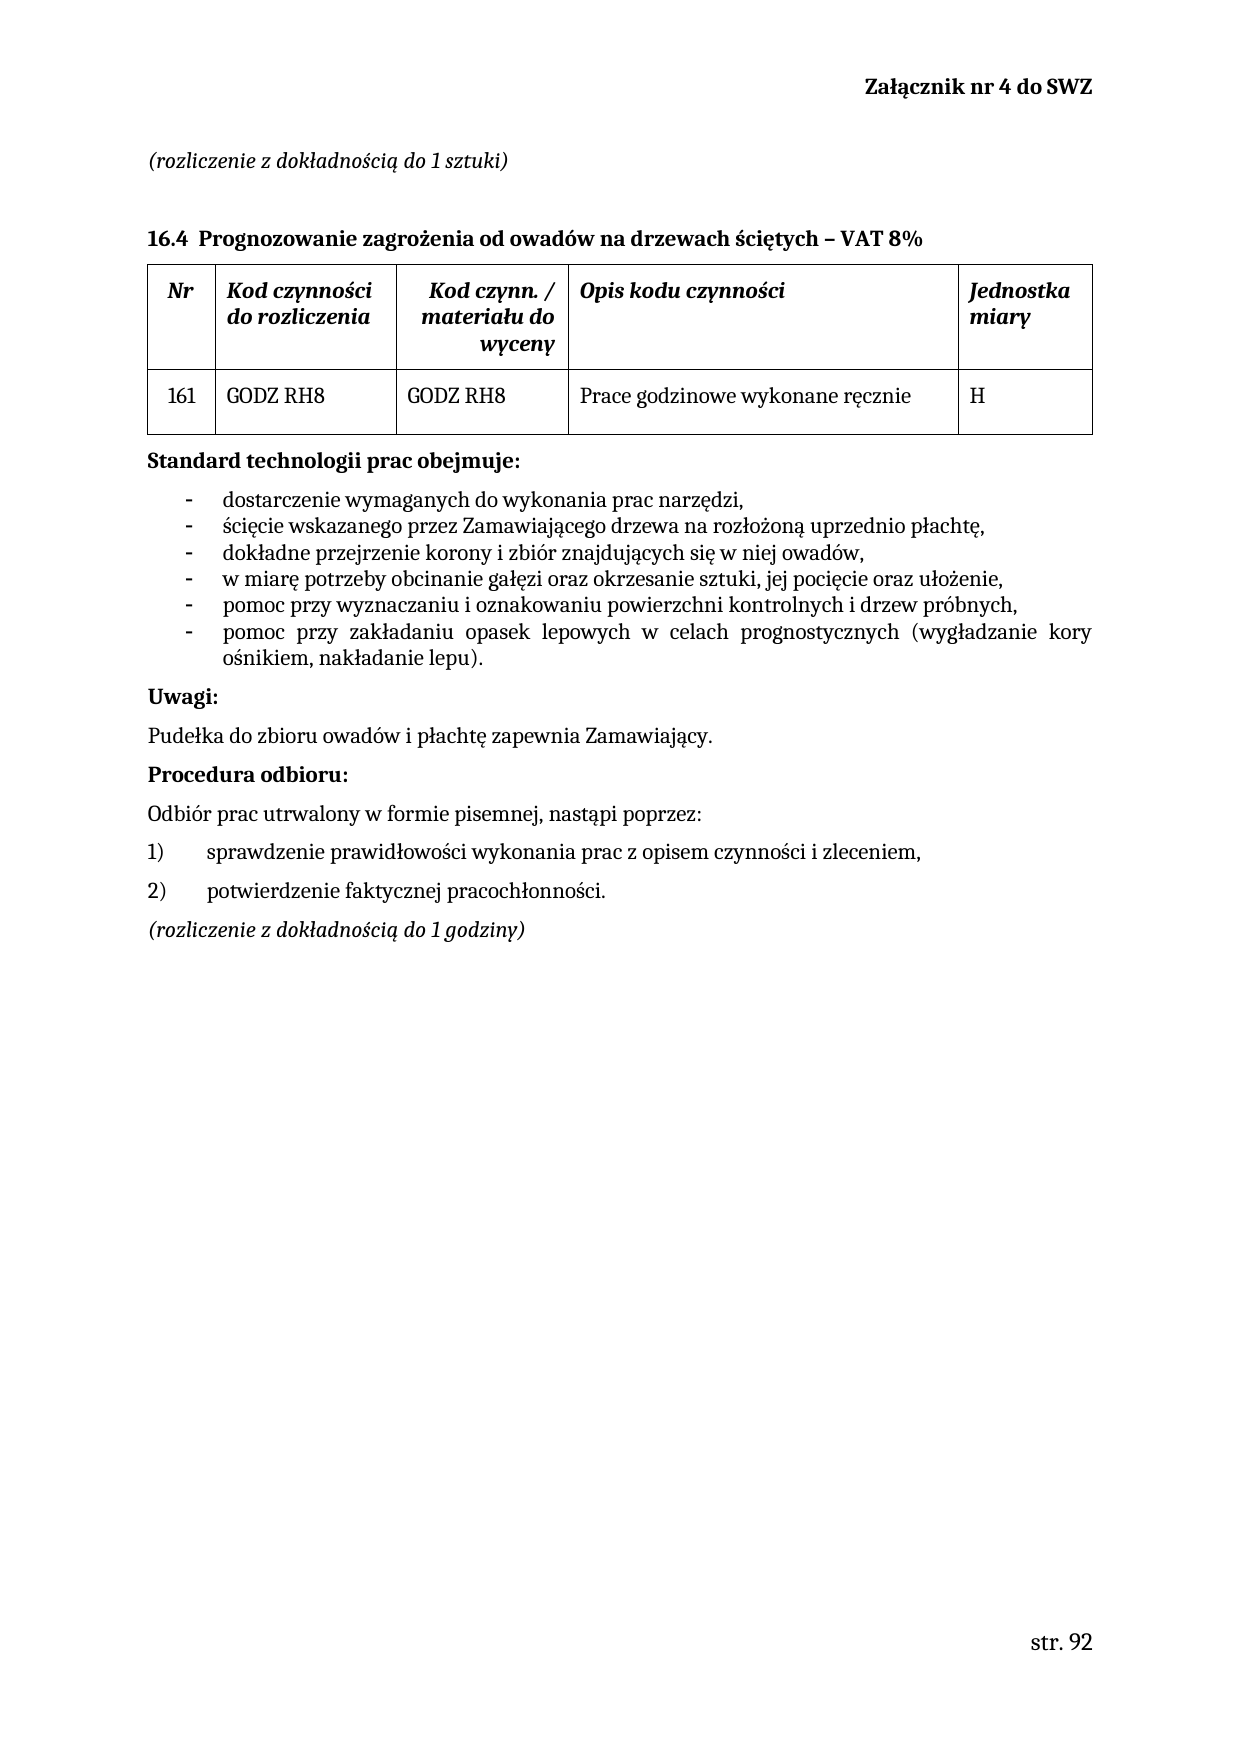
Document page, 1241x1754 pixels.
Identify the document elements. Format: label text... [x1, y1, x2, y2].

text Odbiór prac utrwalony w formie pisemnej, nastąpi poprzez: [148, 800, 1093, 827]
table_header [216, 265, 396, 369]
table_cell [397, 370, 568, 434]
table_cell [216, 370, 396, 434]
list w miarę potrzeby obcinanie gałęzi oraz okrzesanie sztuki, jej pocięcie oraz ułożenie, [185, 566, 1093, 592]
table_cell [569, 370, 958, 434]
text Procedura odbioru: [148, 761, 1093, 788]
list ścięcie wskazanego przez Zamawiającego drzewa na rozłożoną uprzednio płachtę, [185, 513, 1093, 539]
list dostarczenie wymaganych do wykonania prac narzędzi, [185, 487, 1093, 513]
text 16.4 Prognozowanie zagrożenia od owadów na drzewach ściętych – VAT 8% [148, 225, 1093, 252]
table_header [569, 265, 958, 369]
text Uwagi: [148, 684, 1093, 710]
list pomoc przy wyznaczaniu i oznakowaniu powierzchni kontrolnych i drzew próbnych, [185, 592, 1093, 618]
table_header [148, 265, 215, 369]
text (rozliczenie z dokładnością do 1 godziny) [148, 917, 1093, 943]
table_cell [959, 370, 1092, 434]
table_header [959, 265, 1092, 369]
list dokładne przejrzenie korony i zbiór znajdujących się w niej owadów, [185, 539, 1093, 566]
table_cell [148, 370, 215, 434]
text (rozliczenie z dokładnością do 1 sztuki) [148, 148, 1093, 174]
text Standard technologii prac obejmuje: [148, 448, 1093, 474]
text 1) sprawdzenie prawidłowości wykonania prac z opisem czynności i zleceniem, [148, 839, 1093, 866]
list pomoc przy zakładaniu opasek lepowych w celach prognostycznych (wygładzanie kory ośnikiem, nakładanie lepu). [185, 618, 1093, 671]
text 2) potwierdzenie faktycznej pracochłonności. [148, 878, 1093, 904]
text Pudełka do zbioru owadów i płachtę zapewnia Zamawiający. [148, 723, 1093, 749]
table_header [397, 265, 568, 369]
